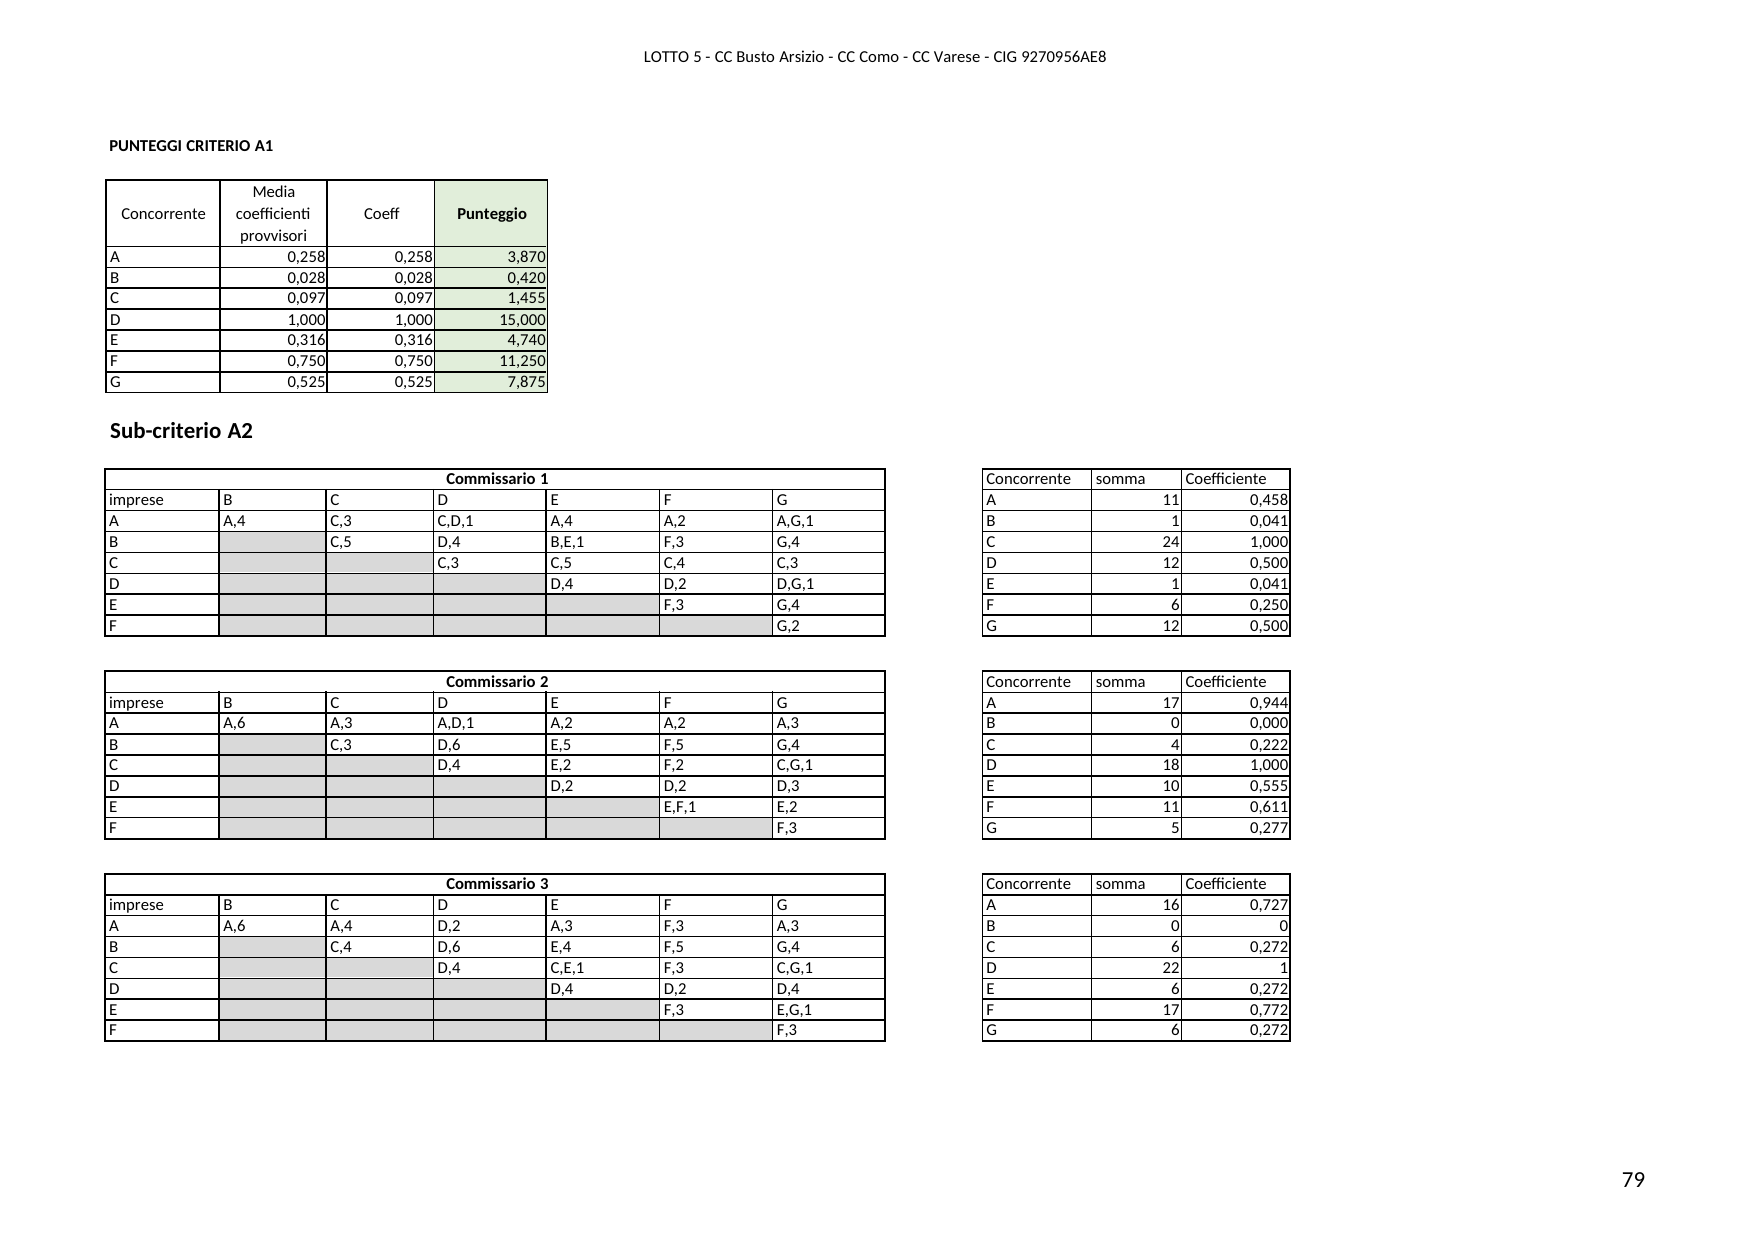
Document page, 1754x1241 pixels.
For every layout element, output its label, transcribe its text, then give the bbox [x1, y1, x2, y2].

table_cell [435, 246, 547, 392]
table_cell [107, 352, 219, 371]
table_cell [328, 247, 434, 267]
text PUNTEGGI CRITERIO A1 [109, 136, 1656, 156]
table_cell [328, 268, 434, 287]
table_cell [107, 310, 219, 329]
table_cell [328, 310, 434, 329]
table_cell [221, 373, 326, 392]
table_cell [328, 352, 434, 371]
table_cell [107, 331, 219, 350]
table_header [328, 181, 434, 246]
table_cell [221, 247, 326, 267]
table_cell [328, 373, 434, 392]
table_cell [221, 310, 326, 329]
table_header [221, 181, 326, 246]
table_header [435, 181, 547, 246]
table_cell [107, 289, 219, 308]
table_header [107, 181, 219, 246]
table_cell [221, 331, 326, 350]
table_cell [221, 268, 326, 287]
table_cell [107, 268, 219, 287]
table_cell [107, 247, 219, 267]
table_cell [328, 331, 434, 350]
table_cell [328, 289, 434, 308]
subtitle Sub-criterio A2 [110, 416, 1656, 444]
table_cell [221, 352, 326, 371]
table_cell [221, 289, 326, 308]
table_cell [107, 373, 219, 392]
